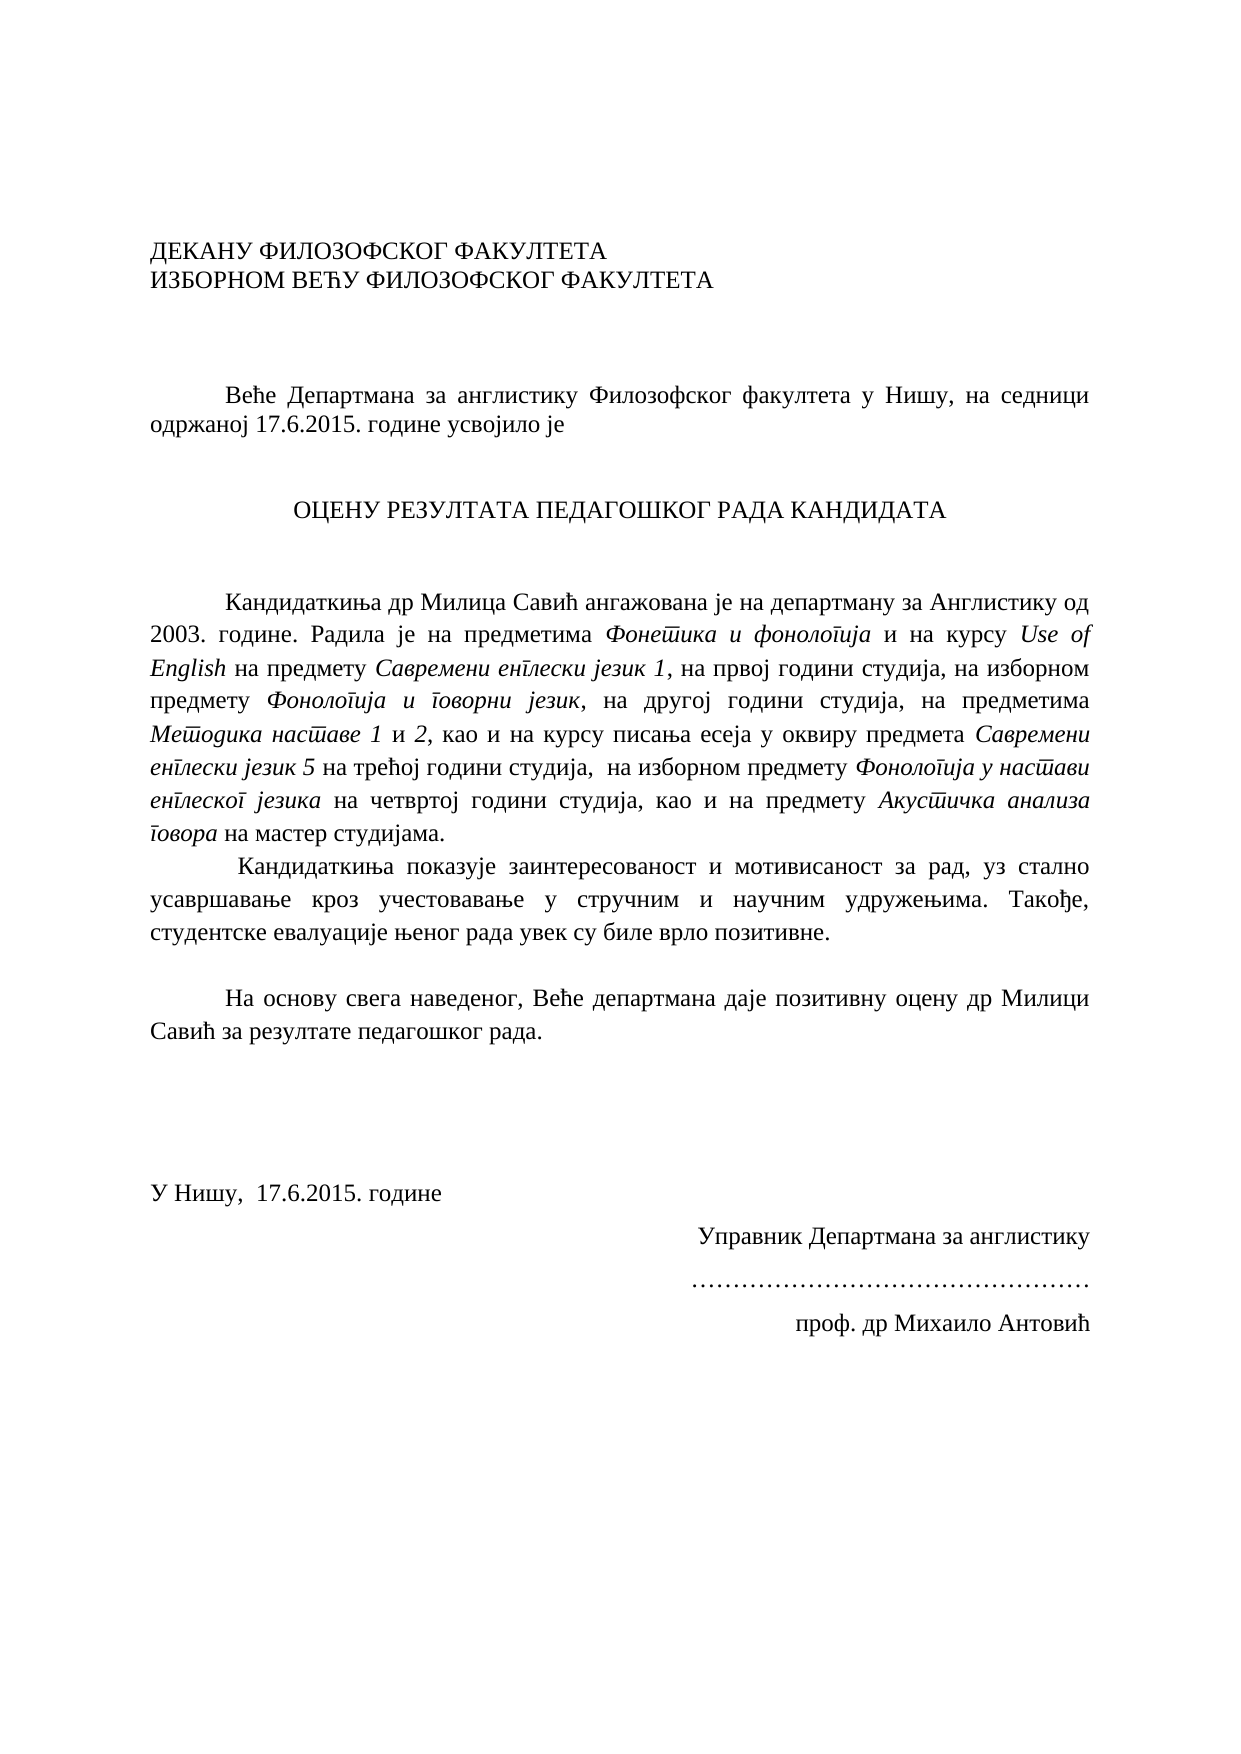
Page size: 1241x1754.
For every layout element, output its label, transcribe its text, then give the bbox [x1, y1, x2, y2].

text Кандидаткиња показује заинтересованост и мотивисаност за рад, уз стално усавршавање кроз учестовавање у стручним и научним удружењима. Такође, студентске евалуације њеног рада увек су биле врло позитивне. [150, 851, 1090, 946]
text ИЗБОРНОМ ВЕЋУ ФИЛОЗОФСКОГ ФАКУЛТЕТА [150, 265, 1090, 294]
text ………………………………………… [150, 1264, 1090, 1293]
text Веће Департмана за англистику Филозофског факултета у Нишу, на седници одржаној 17.6.2015. године усвојило је [150, 380, 1090, 437]
text Кандидаткиња др Милица Савић ангажована је на департману за Англистику од 2003. године. Радила је на предметима Фонетика и фонологија и на курсу Use of English на предмету Савремени енглески језик 1, на првој години студија, на изборном предмету Фонологија и говорни језик, на другој години студија, на предметима Методика наставе 1 и 2, као и на курсу писања есеја у оквиру предмета Савремени енглески језик 5 на трећој години студија, на изборном предмету Фонологија у настави енглеског језика на четвртој години студија, као и на предмету Акустичка анализа говора на мастер студијама. [150, 587, 1090, 846]
text На основу свега наведеног, Веће департмана даје позитивну оцену др Милици Савић за резултате педагошког рада. [150, 983, 1090, 1044]
text проф. др Михаило Антовић [150, 1308, 1090, 1336]
text У Нишу, 17.6.2015. године [150, 1178, 1090, 1207]
text ДЕКАНУ ФИЛОЗОФСКОГ ФАКУЛТЕТА [150, 236, 1090, 265]
text Управник Департмана за англистику [150, 1221, 1090, 1250]
subtitle ОЦЕНУ РЕЗУЛТАТА ПЕДАГОШКОГ РАДА КАНДИДАТА [150, 495, 1090, 524]
